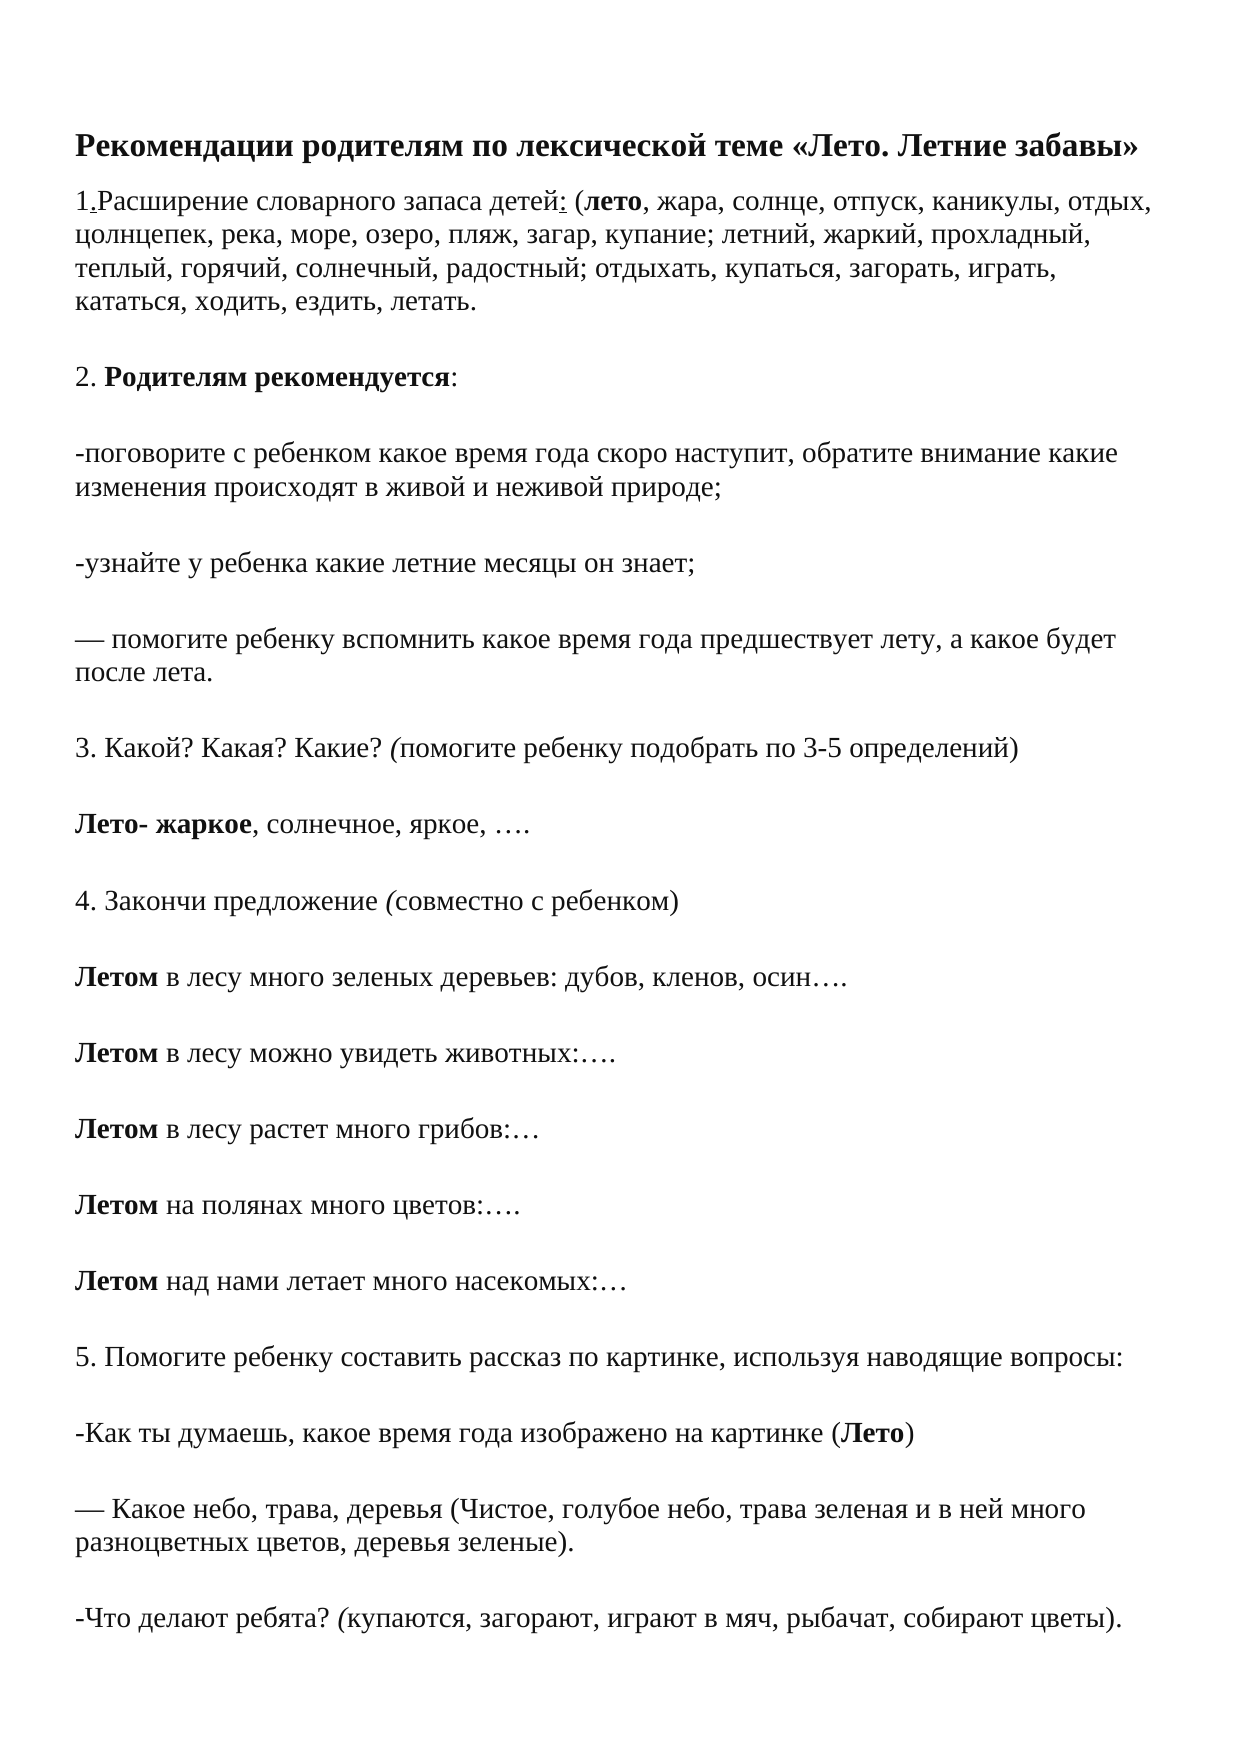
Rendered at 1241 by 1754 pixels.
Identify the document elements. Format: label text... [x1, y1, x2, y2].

text Лето- жаркое, солнечное, яркое, …. [75, 807, 1165, 840]
text -Что делают ребята? (купаются, загорают, играют в мяч, рыбачат, собирают цветы). [75, 1601, 1165, 1634]
text Рекомендации родителям по лексической теме «Лето. Летние забавы» [75, 125, 1165, 163]
text Летом на полянах много цветов:…. [75, 1187, 1165, 1220]
text -поговорите с ребенком какое время года скоро наступит, обратите внимание какие изменения происходят в живой и неживой природе; [75, 435, 1165, 502]
text 1.Расширение словарного запаса детей: (лето, жара, солнце, отпуск, каникулы, отдых, цолнцепек, река, море, озеро, пляж, загар, купание; летний, жаркий, прохладный, теплый, горячий, солнечный, радостный; отдыхать, купаться, загорать, играть, кататься, ходить, ездить, летать. [75, 183, 1165, 317]
text 4. Закончи предложение (совместно с ребенком) [75, 883, 1165, 916]
text -Как ты думаешь, какое время года изображено на картинке (Лето) [75, 1415, 1165, 1448]
text 5. Помогите ребенку составить рассказ по картинке, используя наводящие вопросы: [75, 1339, 1165, 1372]
text Летом в лесу можно увидеть животных:…. [75, 1035, 1165, 1068]
text — Какое небо, трава, деревья (Чистое, голубое небо, трава зеленая и в ней много разноцветных цветов, деревья зеленые). [75, 1491, 1165, 1558]
text 3. Какой? Какая? Какие? (помогите ребенку подобрать по 3-5 определений) [75, 731, 1165, 764]
text Летом над нами летает много насекомых:… [75, 1263, 1165, 1296]
text -узнайте у ребенка какие летние месяцы он знает; [75, 545, 1165, 578]
text Летом в лесу растет много грибов:… [75, 1111, 1165, 1144]
text — помогите ребенку вспомнить какое время года предшествует лету, а какое будет после лета. [75, 621, 1165, 688]
text Летом в лесу много зеленых деревьев: дубов, кленов, осин…. [75, 959, 1165, 992]
text 2. Родителям рекомендуется: [75, 359, 1165, 393]
